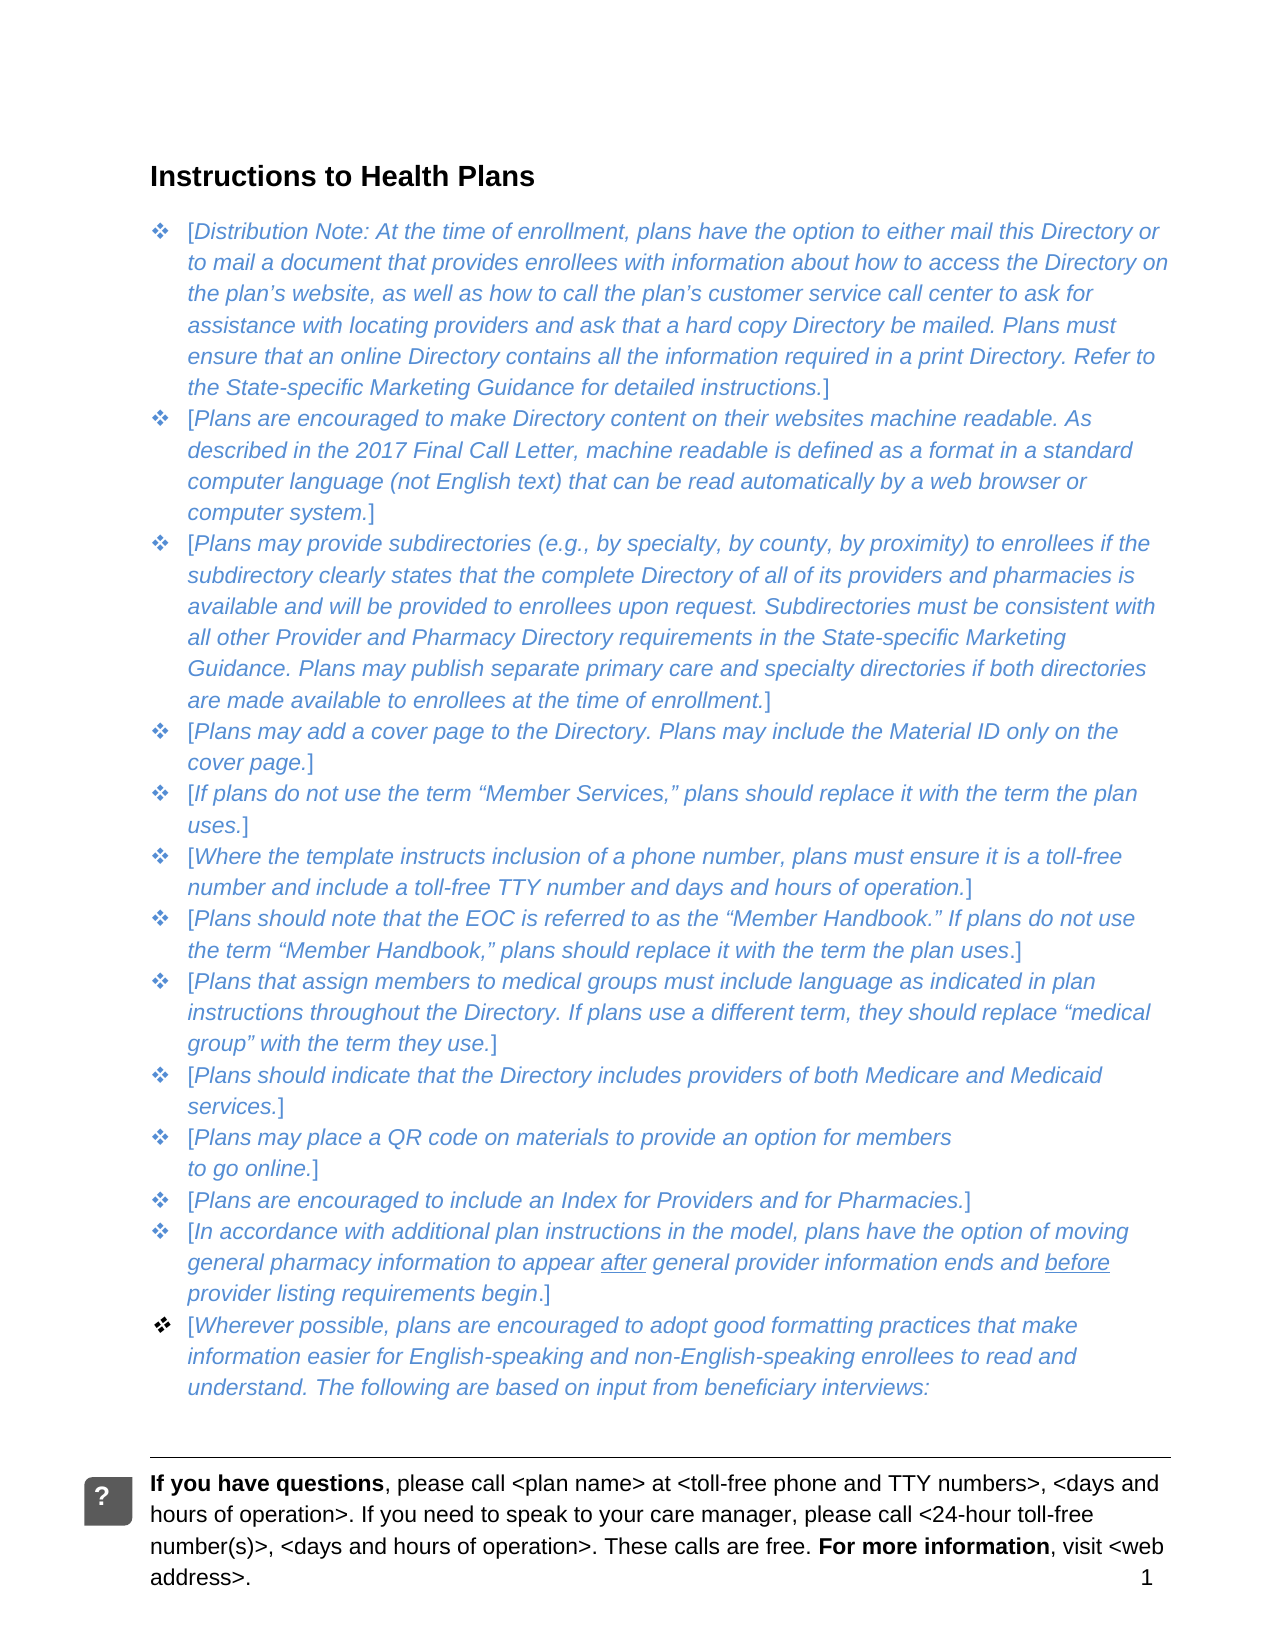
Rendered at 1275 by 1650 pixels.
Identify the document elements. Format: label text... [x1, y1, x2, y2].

list [Plans should note that the EOC is referred to as the “Member Handbook.” If plans do not use the term “Member Handbook,” plans should replace it with the term the plan uses.] [150, 902, 1171, 964]
list [Plans are encouraged to include an Index for Providers and for Pharmacies.] [150, 1183, 1171, 1214]
subtitle Instructions to Health Plans [150, 156, 1171, 193]
list [Where the template instructs inclusion of a phone number, plans must ensure it is a toll-free number and include a toll-free TTY number and days and hours of operation.] [150, 839, 1171, 902]
list [Wherever possible, plans are encouraged to adopt good formatting practices that make information easier for English-speaking and non-English-speaking enrollees to read and understand. The following are based on input from beneficiary interviews: [150, 1308, 1096, 1402]
list [Plans may provide subdirectories (e.g., by specialty, by county, by proximity) to enrollees if the subdirectory clearly states that the complete Directory of all of its providers and pharmacies is available and will be provided to enrollees upon request. Subdirectories must be consistent with all other Provider and Pharmacy Directory requirements in the State-specific Marketing Guidance. Plans may publish separate primary care and specialty directories if both directories are made available to enrollees at the time of enrollment.] [150, 527, 1171, 714]
list [Plans may add a cover page to the Directory. Plans may include the Material ID only on the cover page.] [150, 714, 1171, 777]
list [Plans should indicate that the Directory includes providers of both Medicare and Medicaid services.] [150, 1058, 1171, 1121]
list [Plans are encouraged to make Directory content on their websites machine readable. As described in the 2017 Final Call Letter, machine readable is defined as a format in a standard computer language (not English text) that can be read automatically by a web browser or computer system.] [150, 402, 1171, 527]
list [In accordance with additional plan instructions in the model, plans have the option of moving general pharmacy information to appear after general provider information ends and before provider listing requirements begin.] [150, 1214, 1171, 1308]
list [Distribution Note: At the time of enrollment, plans have the option to either mail this Directory or to mail a document that provides enrollees with information about how to access the Directory on the plan’s website, as well as how to call the plan’s customer service call center to ask for assistance with locating providers and ask that a hard copy Directory be mailed. Plans must ensure that an online Directory contains all the information required in a print Directory. Refer to the State-specific Marketing Guidance for detailed instructions.] [150, 214, 1171, 402]
list [If plans do not use the term “Member Services,” plans should replace it with the term the plan uses.] [150, 777, 1171, 839]
list [Plans that assign members to medical groups must include language as indicated in plan instructions throughout the Directory. If plans use a different term, they should replace “medical group” with the term they use.] [150, 964, 1171, 1058]
list [Plans may place a QR code on materials to provide an option for members to go online.] [150, 1121, 1171, 1183]
